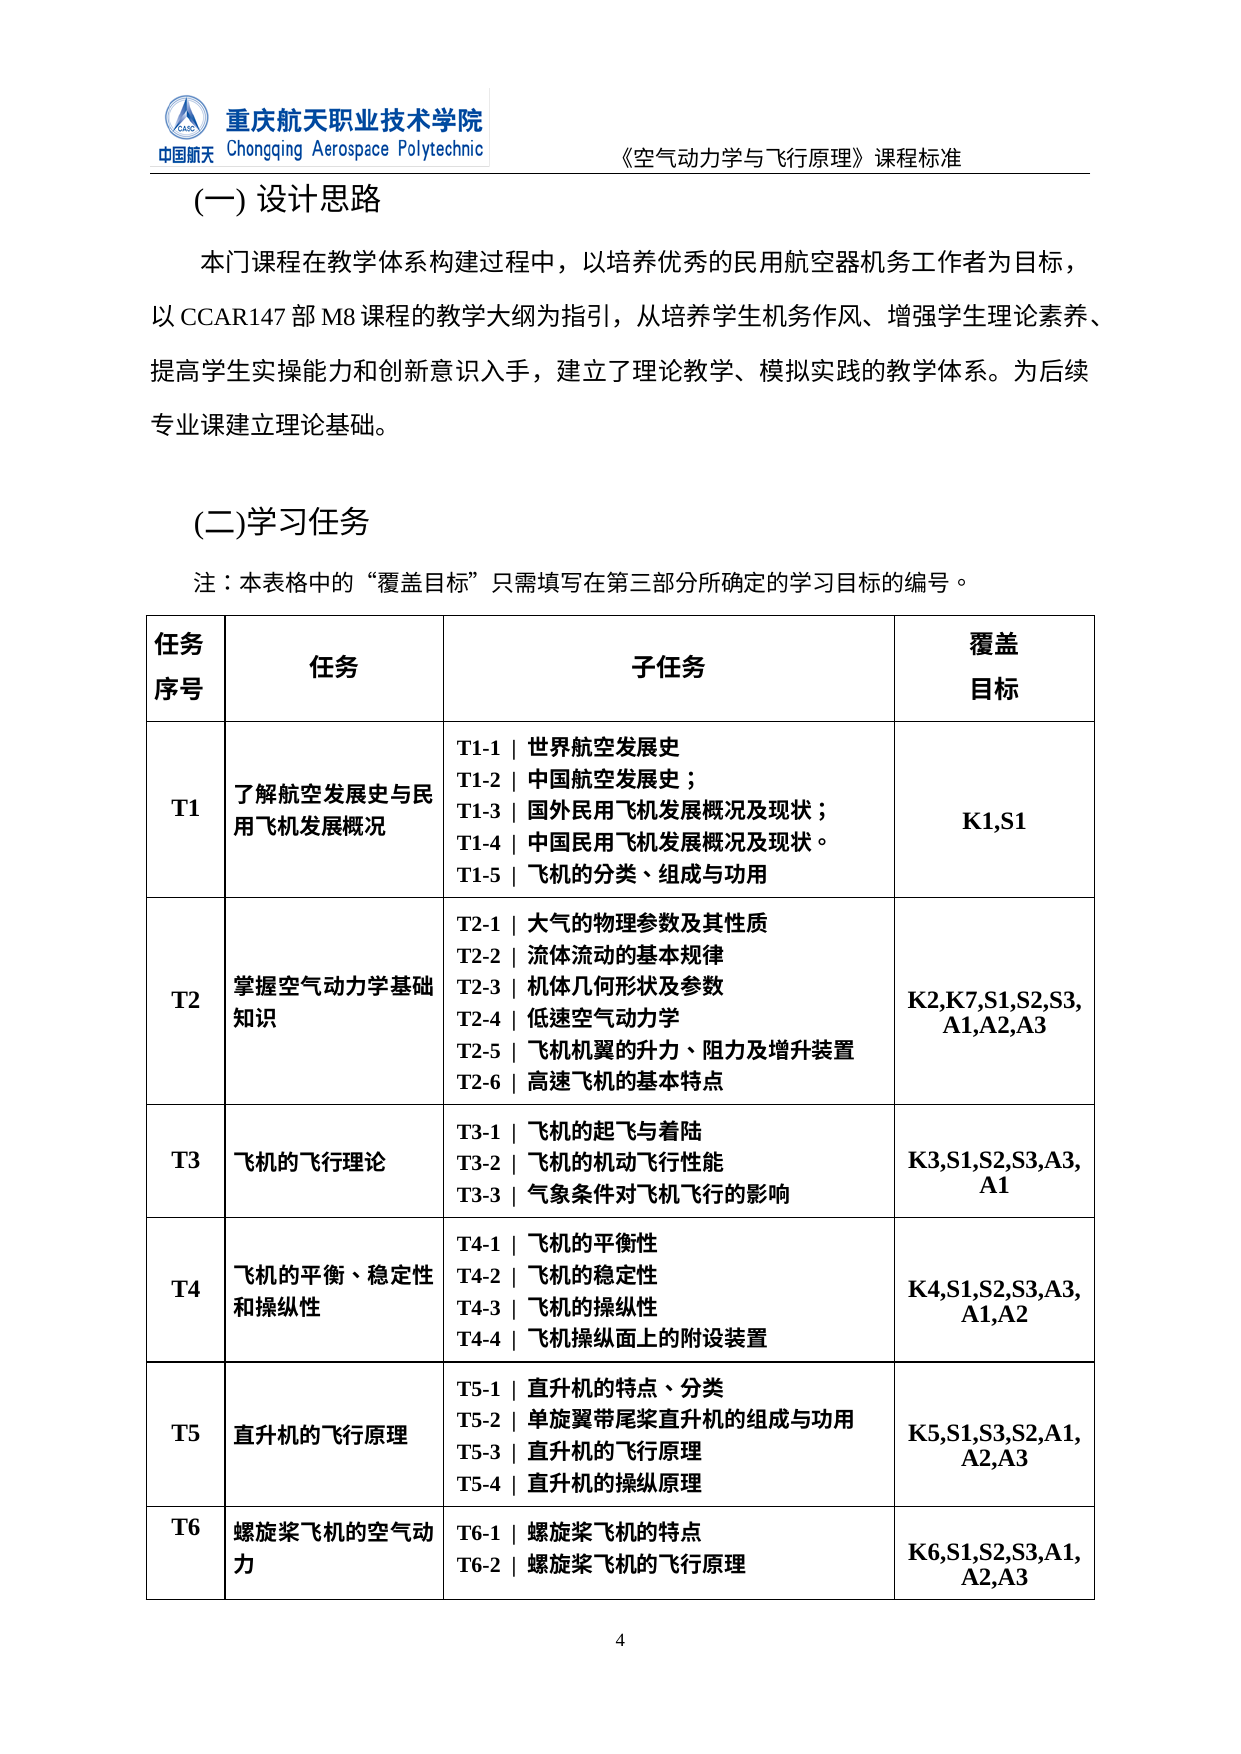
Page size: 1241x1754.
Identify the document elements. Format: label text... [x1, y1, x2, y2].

table_cell K3,S1,S2,S3,A3,A1 [895, 1105, 1094, 1217]
table_cell T2-1 | 大气的物理参数及其性质 T2-2 | 流体流动的基本规律 T2-3 | 机体几何形状及参数 T2-4 | 低速空气动力学 T2-5 | 飞机机翼的升力、阻力及增升装置 T2-6 | 高速飞机的基本特点 [444, 898, 894, 1104]
text 本门课程在教学体系构建过程中，以培养优秀的民用航空器机务工作者为目标， 以CCAR147部M8课程的教学大纲为指引，从培养学生机务作风、增强学生理论素养、提高学生实操能力和创新意识入手，建立了理论教学、模拟实践的教学体系。为后续专业课建立理论基础。 [150, 242, 1090, 442]
table_cell T3-1 | 飞机的起飞与着陆 T3-2 | 飞机的机动飞行性能 T3-3 | 气象条件对飞机飞行的影响 [444, 1105, 894, 1217]
table_cell T3 [147, 1105, 224, 1217]
picture [150, 88, 490, 167]
table_cell T2 [147, 898, 224, 1104]
table_cell 飞机的平衡、稳定性和操纵性 [226, 1218, 443, 1361]
table_header 覆盖 目标 [895, 616, 1094, 721]
table_header 任务 [226, 616, 443, 721]
table_cell K5,S1,S3,S2,A1,A2,A3 [895, 1363, 1094, 1506]
list 设计思路 [194, 174, 1090, 219]
table_header 子任务 [444, 616, 894, 721]
table_cell T5 [147, 1363, 224, 1506]
table_cell K1,S1 [895, 722, 1094, 897]
table_cell T5-1 | 直升机的特点、分类 T5-2 | 单旋翼带尾桨直升机的组成与功用 T5-3 | 直升机的飞行原理 T5-4 | 直升机的操纵原理 [444, 1363, 894, 1506]
table_cell 直升机的飞行原理 [226, 1363, 443, 1506]
table_cell T6-1 | 螺旋桨飞机的特点 T6-2 | 螺旋桨飞机的飞行原理 T6-3 | 螺旋桨的特点 [444, 1507, 894, 1598]
table_cell K2,K7,S1,S2,S3,A1,A2,A3 [895, 898, 1094, 1104]
list 注：本表格中的“覆盖目标”只需填写在第三部分所确定的学习目标的编号。 [194, 565, 1090, 598]
table_cell 了解航空发展史与民用飞机发展概况 [226, 722, 443, 897]
text (二)学习任务 [194, 497, 1090, 543]
table_cell K6,S1,S2,S3,A1,A2,A3 [895, 1507, 1094, 1598]
table_cell T1 [147, 722, 224, 897]
table_cell T1-1 | 世界航空发展史 T1-2 | 中国航空发展史； T1-3 | 国外民用飞机发展概况及现状； T1-4 | 中国民用飞机发展概况及现状。 T1-5 | 飞机的分类、组成与功用 [444, 722, 894, 897]
table_cell 掌握空气动力学基础知识 [226, 898, 443, 1104]
table_cell T6 [147, 1507, 224, 1598]
table_cell 螺旋桨飞机的空气动力 [226, 1507, 443, 1598]
table_cell T4-1 | 飞机的平衡性 T4-2 | 飞机的稳定性 T4-3 | 飞机的操纵性 T4-4 | 飞机操纵面上的附设装置 [444, 1218, 894, 1361]
table_cell K4,S1,S2,S3,A3,A1,A2 [895, 1218, 1094, 1361]
table_cell T4 [147, 1218, 224, 1361]
table_header 任务 序号 [147, 616, 224, 721]
table_cell 飞机的飞行理论 [226, 1105, 443, 1217]
